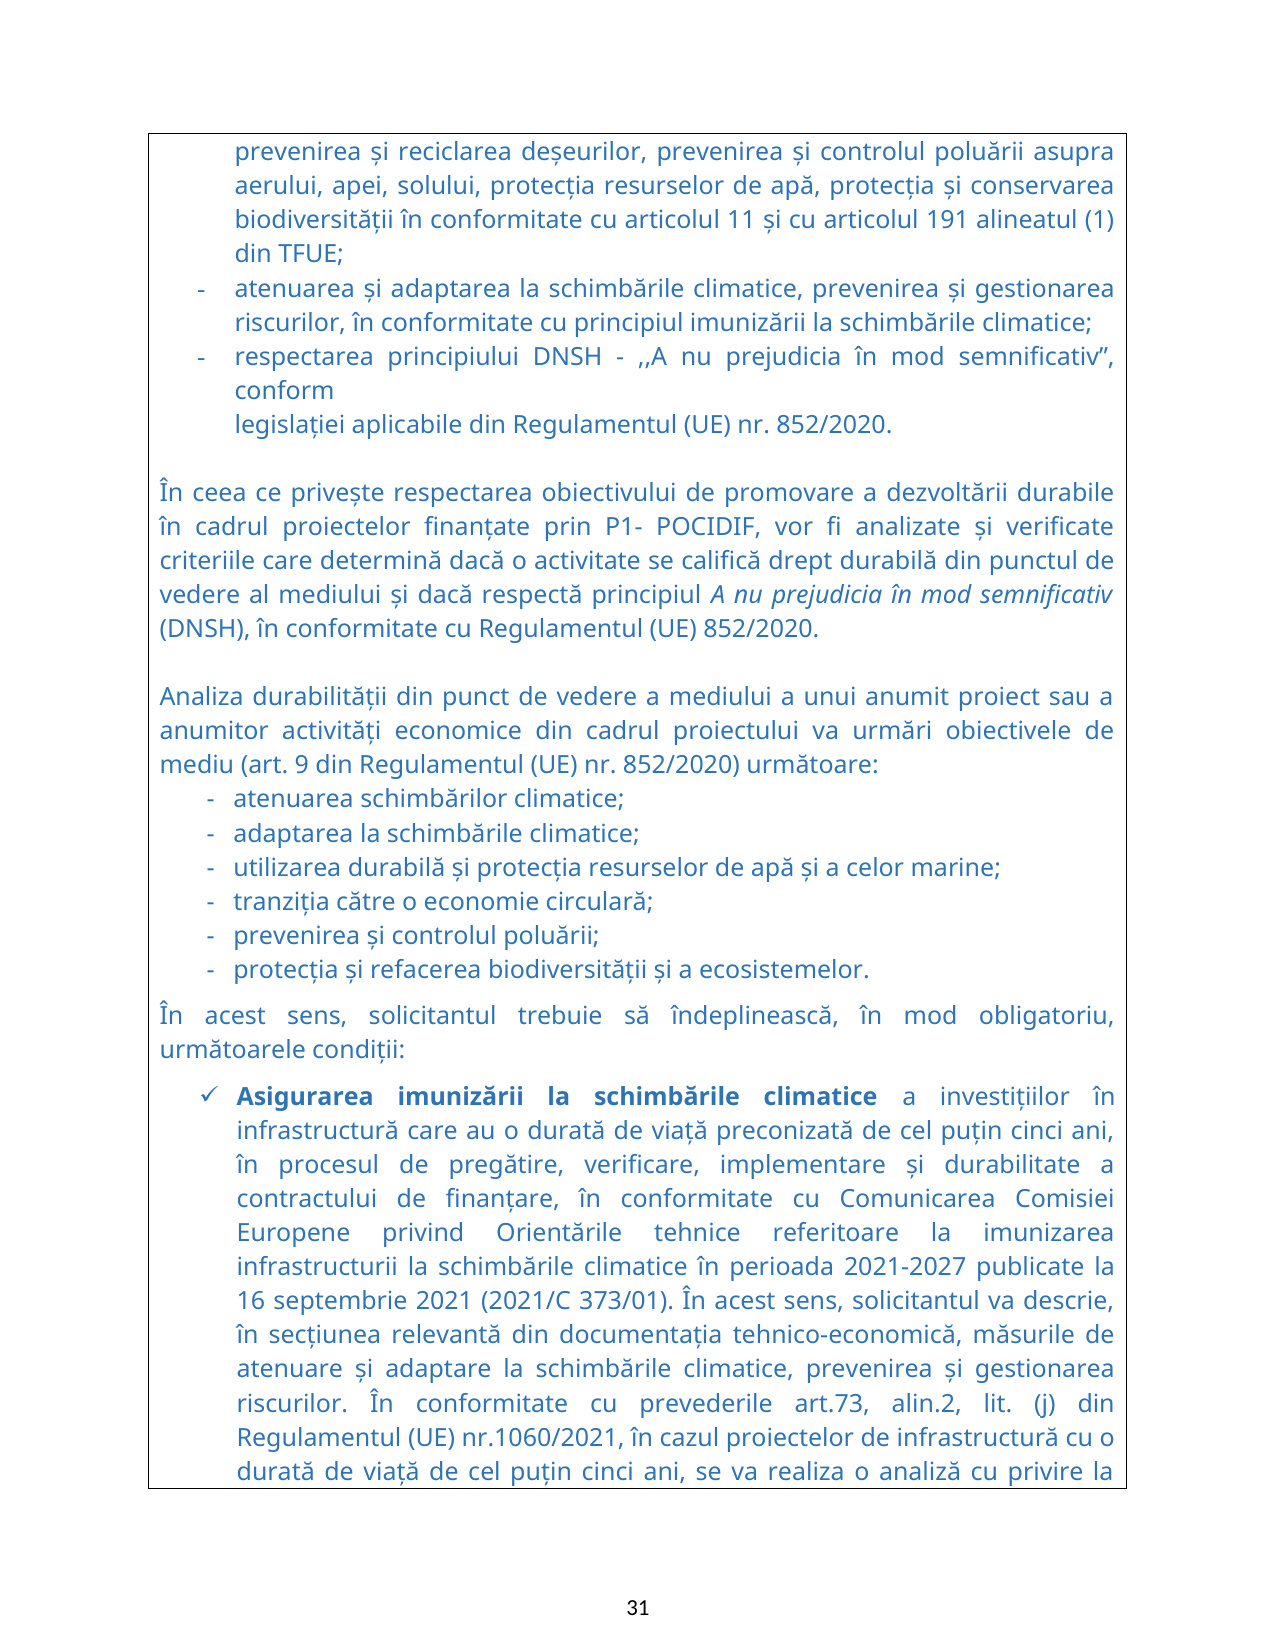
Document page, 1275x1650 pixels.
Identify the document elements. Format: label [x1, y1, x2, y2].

table_header [149, 134, 1126, 1487]
